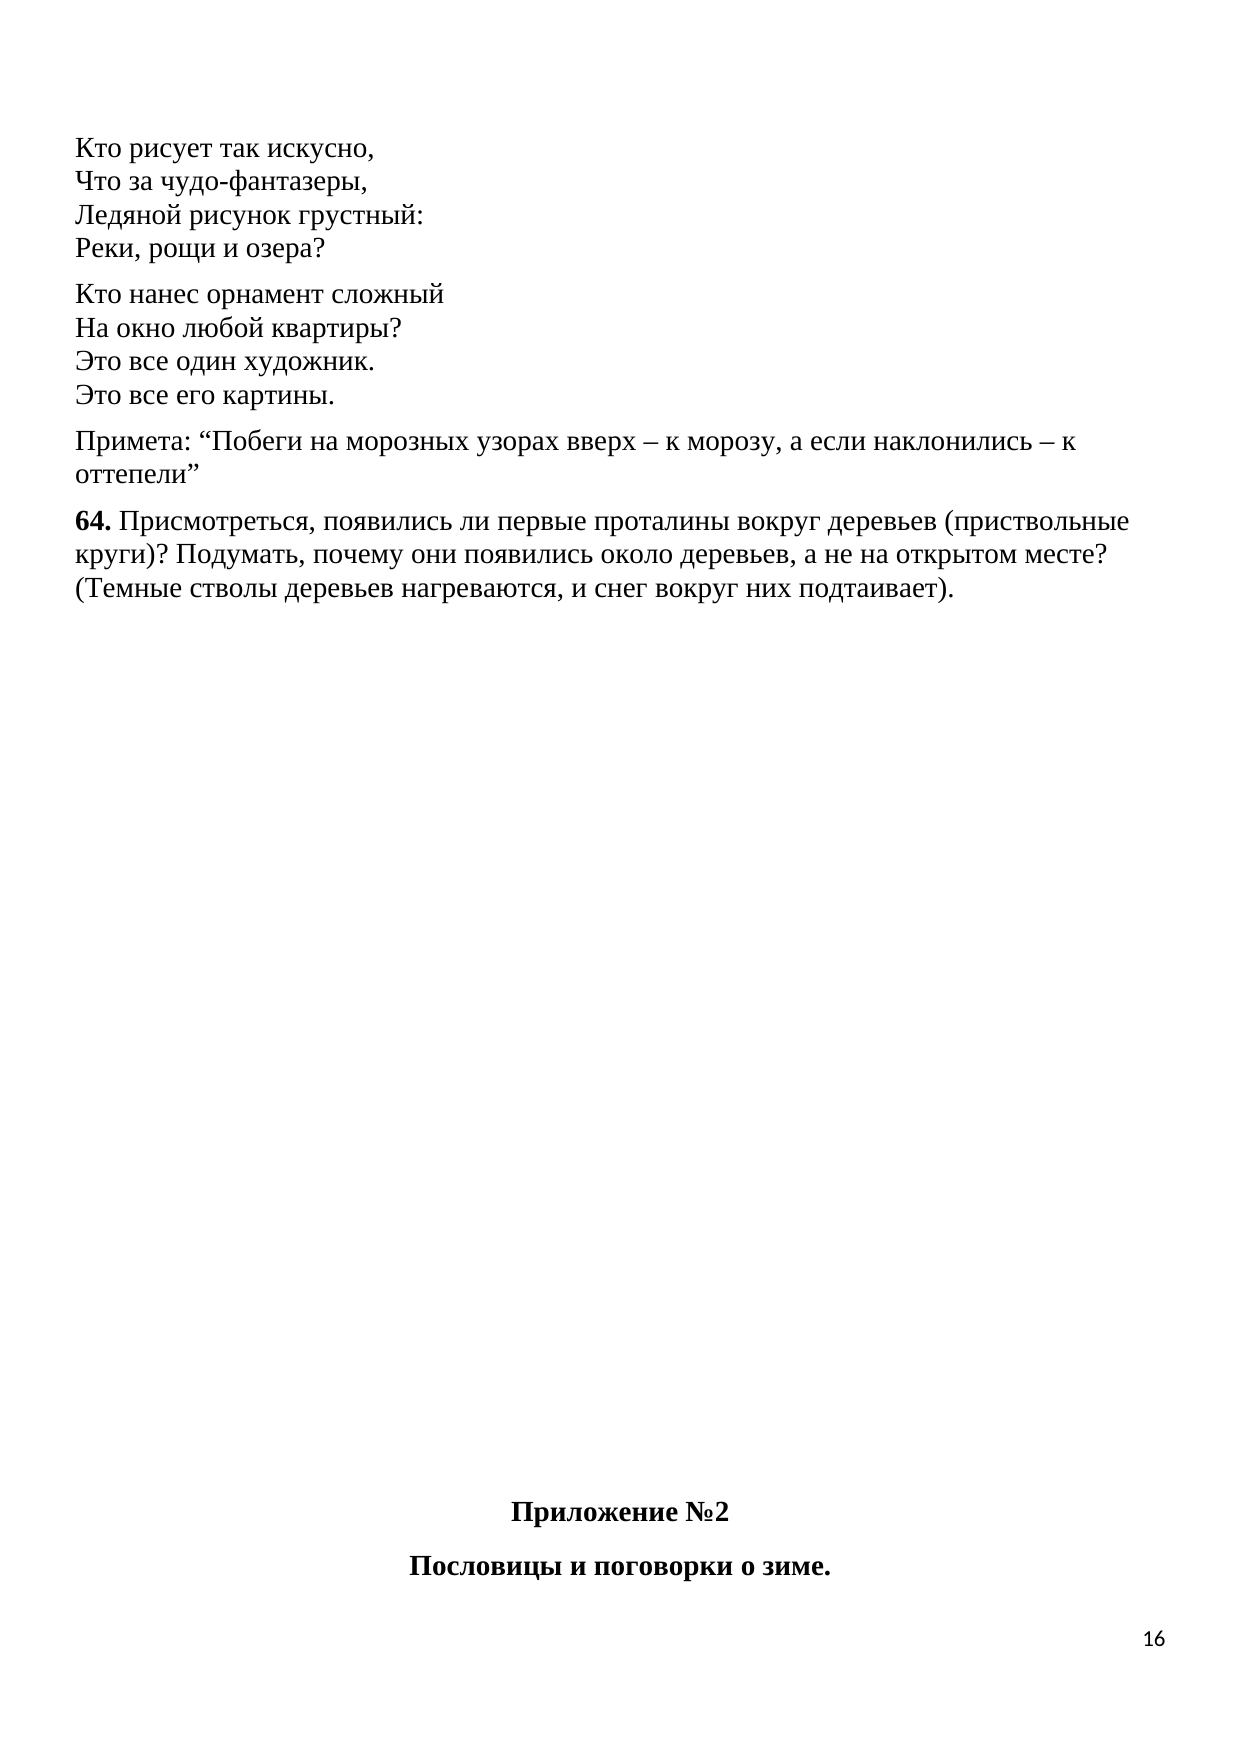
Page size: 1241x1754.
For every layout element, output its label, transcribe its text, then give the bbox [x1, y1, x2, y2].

text Кто рисует так искусно, Что за чудо-фантазеры, Ледяной рисунок грустный: Реки, рощи и озера? [75, 130, 1165, 264]
text Пословицы и поговорки о зиме. [75, 1548, 1165, 1582]
text Приложение №2 [75, 1494, 1165, 1528]
text 64. Присмотреться, появились ли первые проталины вокруг деревьев (приствольные круги)? Подумать, почему они появились около деревьев, а не на открытом месте? (Темные стволы деревьев нагреваются, и снег вокруг них подтаивает). [75, 503, 1165, 603]
text Примета: “Побеги на морозных узорах вверх – к морозу, а если наклонились – к оттепели” [75, 423, 1165, 490]
text Кто нанес орнамент сложный На окно любой квартиры? Это все один художник. Это все его картины. [75, 276, 1165, 411]
